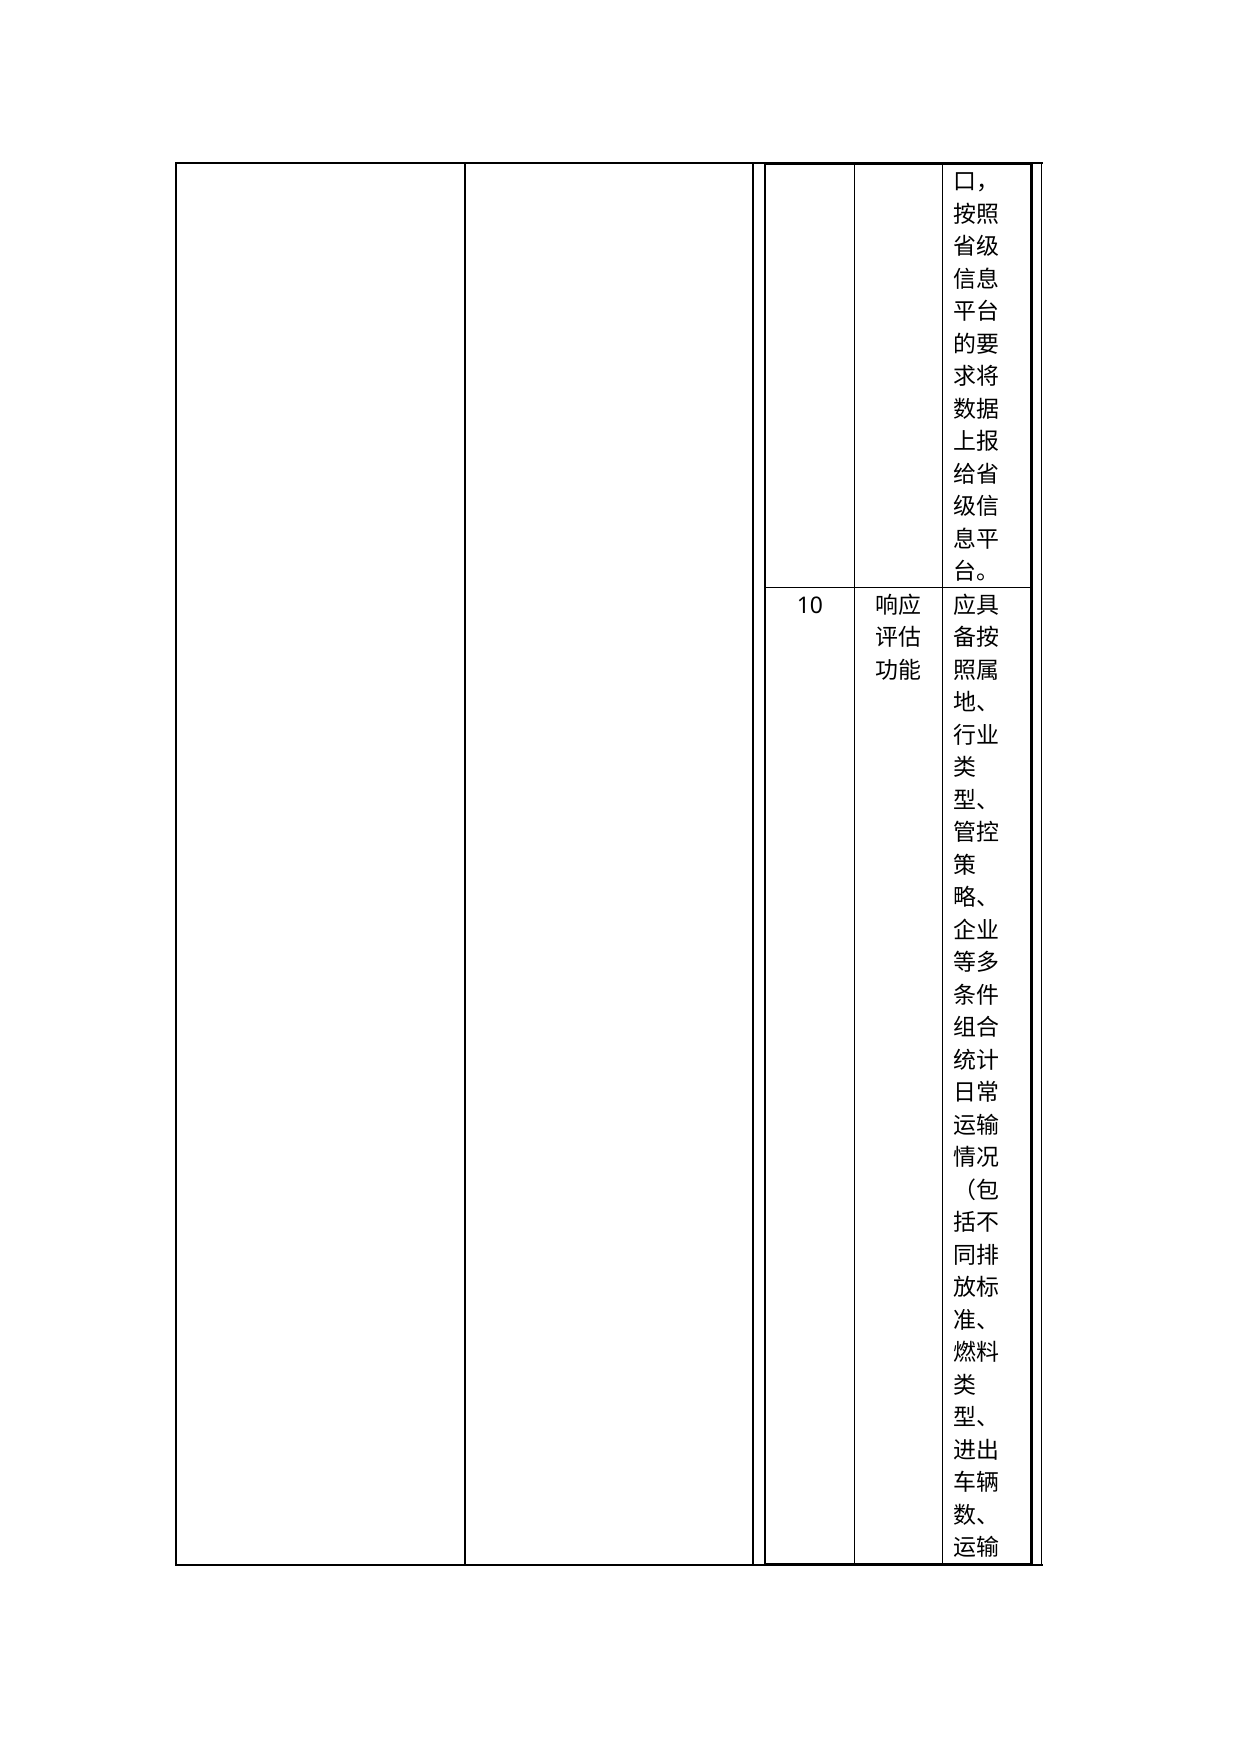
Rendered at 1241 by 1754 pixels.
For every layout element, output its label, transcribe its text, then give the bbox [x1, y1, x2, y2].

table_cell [1033, 164, 1041, 1564]
table_cell 1 [177, 164, 464, 1564]
table_cell [466, 164, 752, 1564]
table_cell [754, 164, 764, 1564]
